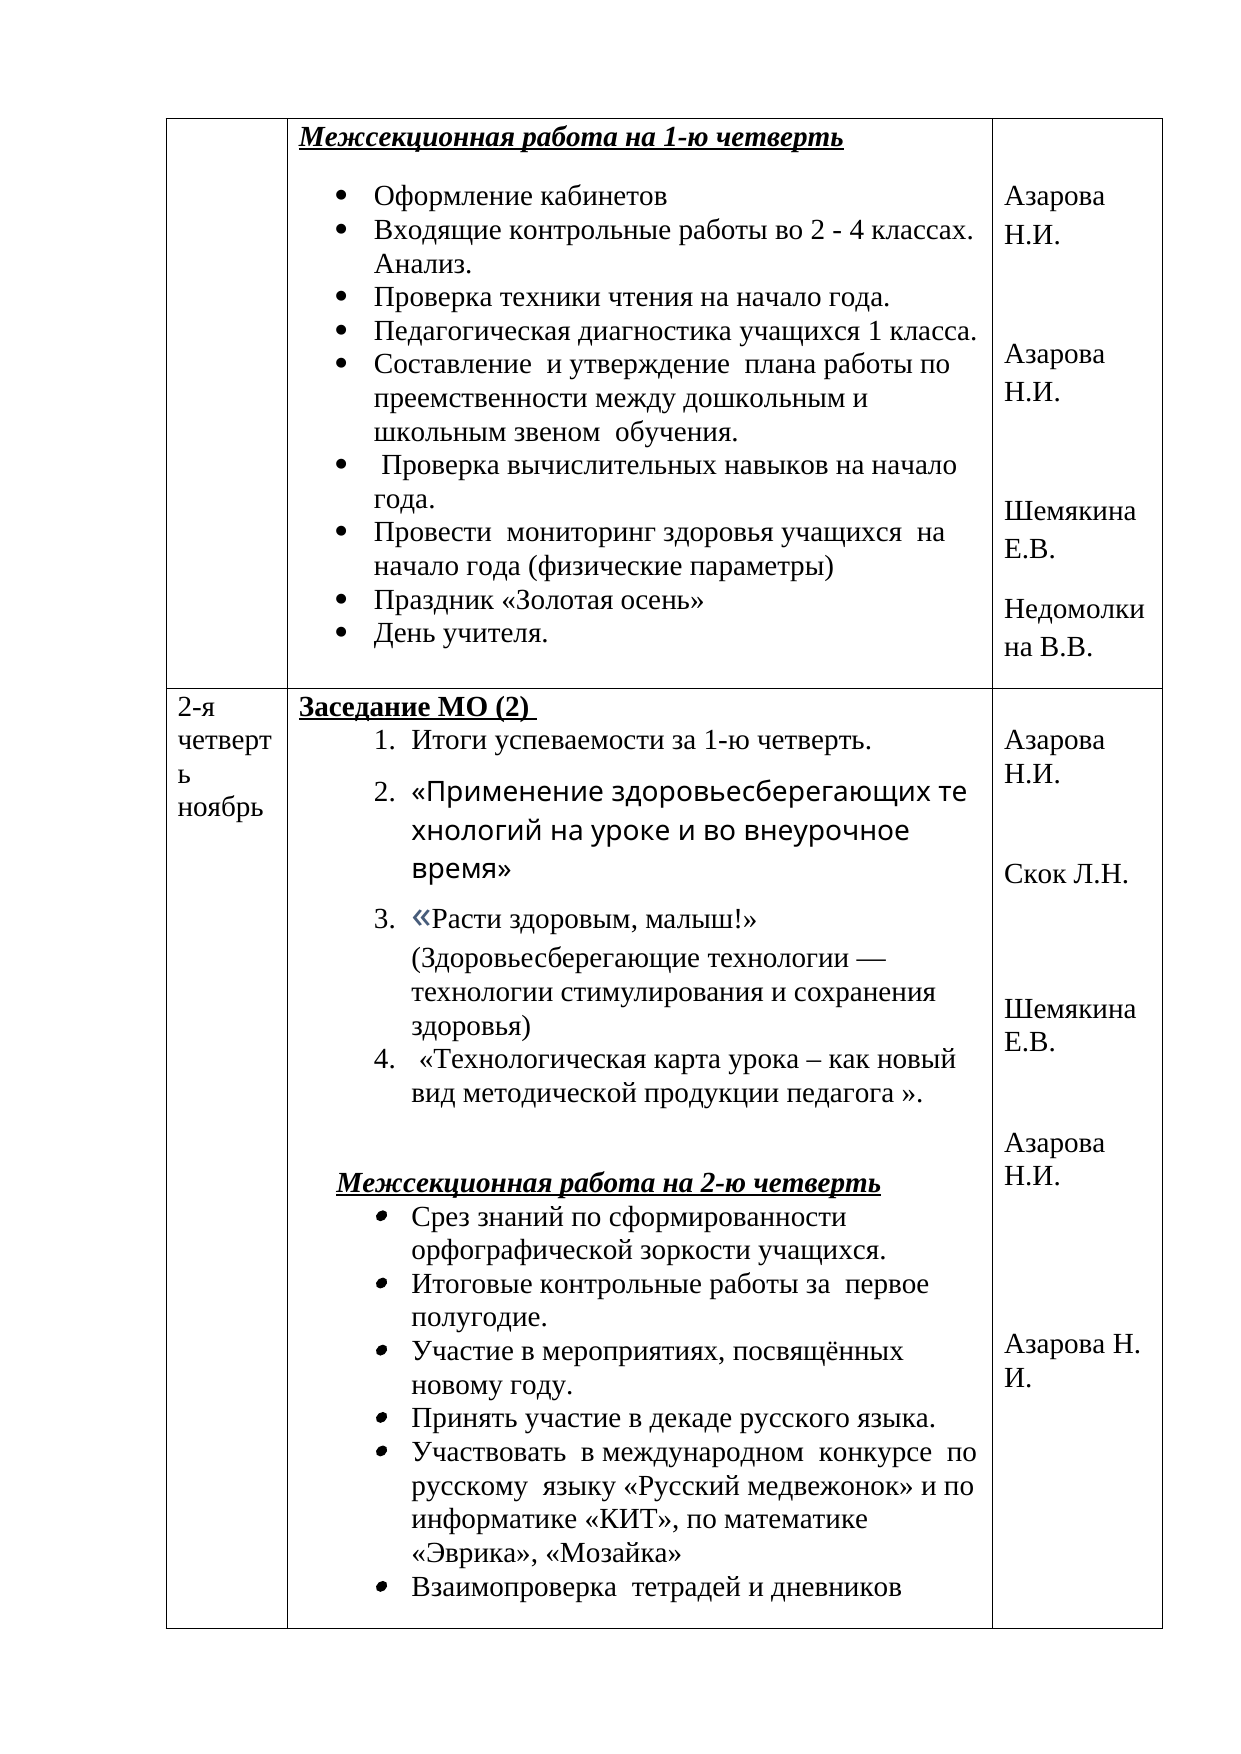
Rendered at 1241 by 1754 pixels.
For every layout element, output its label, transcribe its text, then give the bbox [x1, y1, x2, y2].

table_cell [288, 689, 992, 1628]
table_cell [288, 119, 992, 688]
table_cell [993, 119, 1162, 688]
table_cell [993, 689, 1162, 1628]
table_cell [167, 119, 287, 688]
table_cell 2-я четверть ноябрь [167, 689, 287, 1628]
